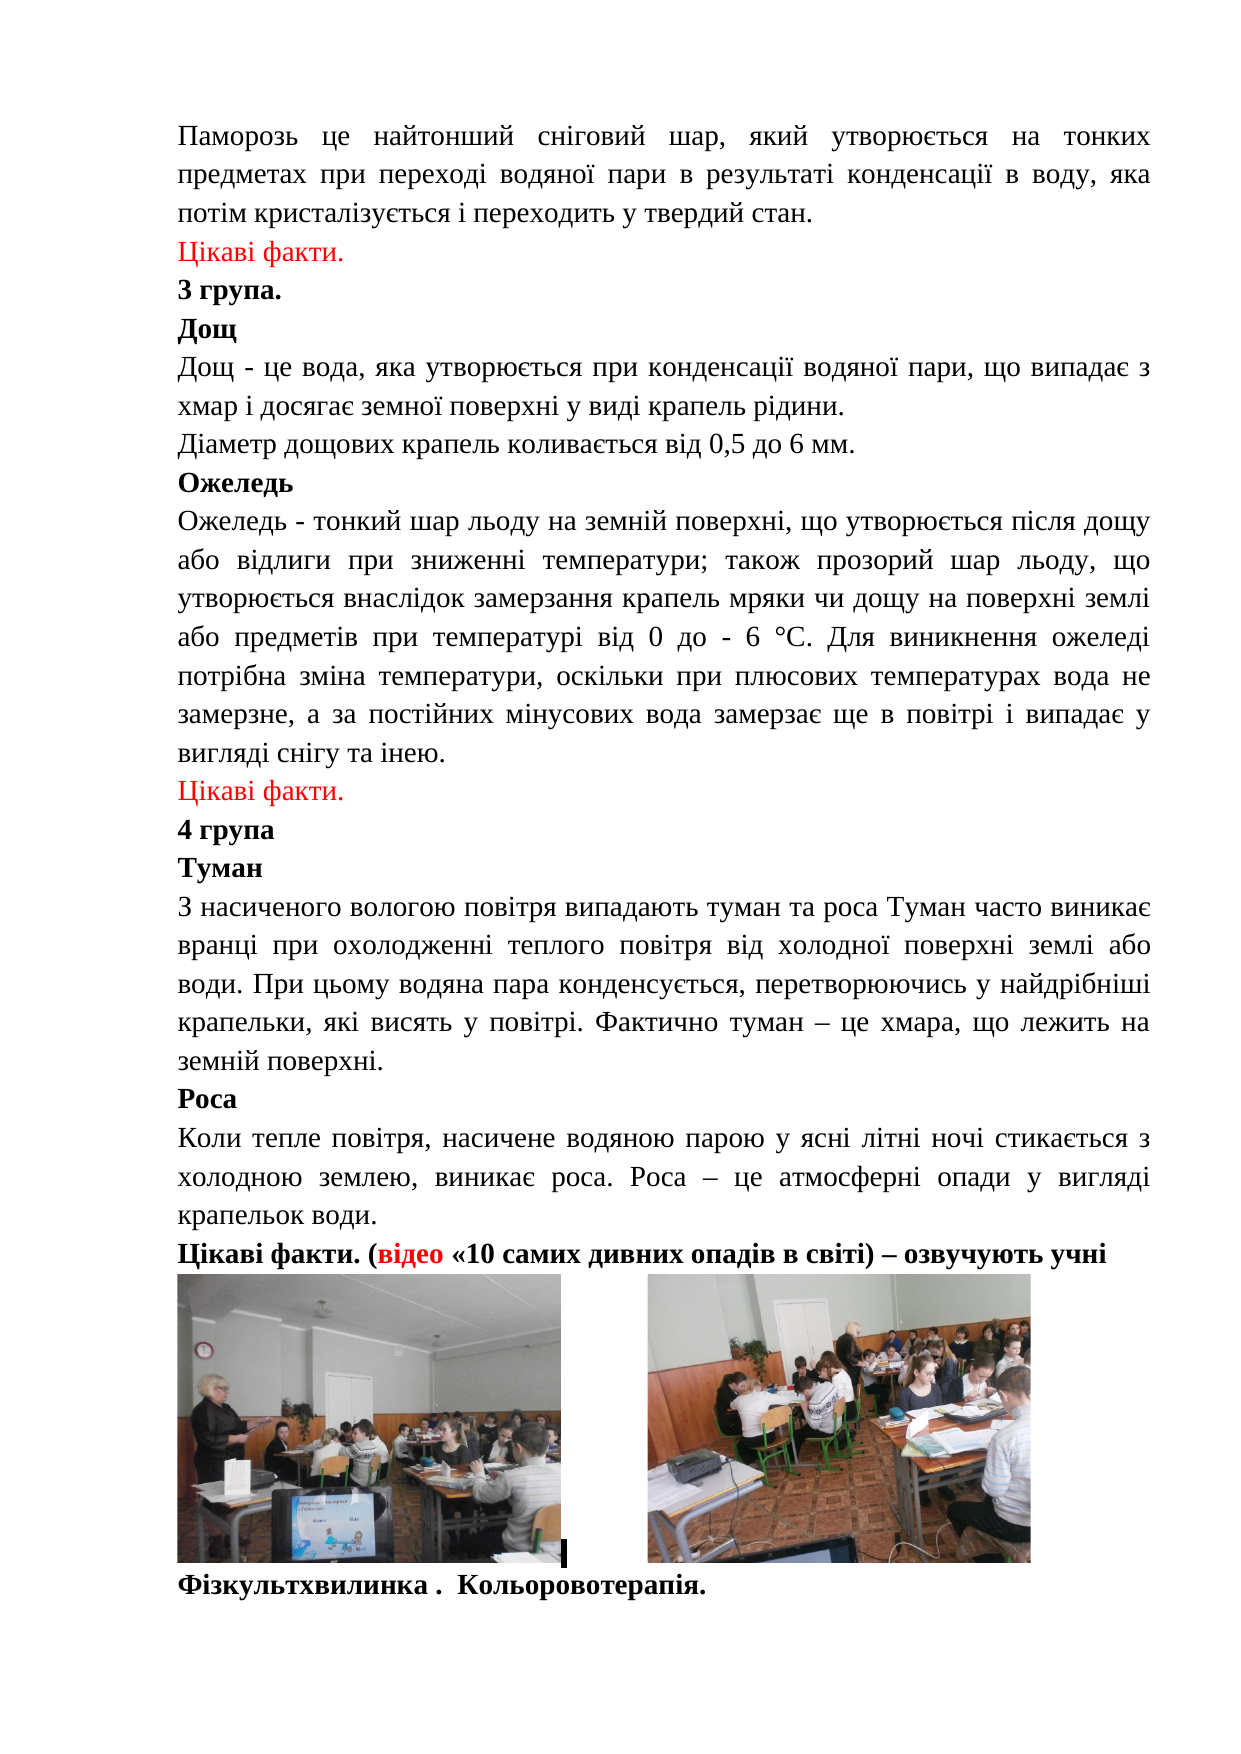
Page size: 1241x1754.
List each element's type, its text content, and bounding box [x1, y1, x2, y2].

text Дощ [177, 311, 1152, 344]
text Фізкультхвилинка . Кольоровотерапія. [177, 1567, 1152, 1601]
text Коли тепле повітря, насичене водяною парою у ясні літні ночі стикається з холодною землею, виникає роса. Роса – це атмосферні опади у вигляді крапельок води. [177, 1120, 1152, 1231]
text Роса [177, 1082, 1152, 1115]
text Дощ - це вода, яка утворюється при конденсації водяної пари, що випадає з хмар і досягає земної поверхні у виді крапель рідини. [177, 349, 1152, 421]
text 4 група [177, 812, 1152, 845]
text Цікаві факти. (відео «10 самих дивних опадів в світі) – озвучують учні [177, 1236, 1152, 1269]
text Цікаві факти. [177, 773, 1152, 807]
text Паморозь це найтонший сніговий шар, який утворюється на тонких предметах при переході водяної пари в результаті конденсації в воду, яка потім кристалізується і переходить у твердий стан. [177, 118, 1152, 229]
text З насиченого вологою повітря випадають туман та роса Туман часто виникає вранці при охолодженні теплого повітря від холодної поверхні землі або води. При цьому водяна пара конденсується, перетворюючись у найдрібніші крапельки, які висять у повітрі. Фактично туман – це хмара, що лежить на земній поверхні. [177, 889, 1152, 1077]
text Туман [177, 850, 1152, 884]
text 3 група. [177, 272, 1152, 306]
text Ожеледь [177, 465, 1152, 498]
text Цікаві факти. [177, 234, 1152, 267]
picture [177, 1274, 561, 1563]
text Ожеледь - тонкий шар льоду на земній поверхні, що утворюється після дощу або відлиги при зниженні температури; також прозорий шар льоду, що утворюється внаслідок замерзання крапель мряки чи дощу на поверхні землі або предметів при температурі від 0 до - 6 °C. Для виникнення ожеледі потрібна зміна температури, оскільки при плюсових температурах вода не замерзне, а за постійних мінусових вода замерзає ще в повітрі і випадає у вигляді снігу та інею. [177, 503, 1152, 768]
text Діаметр дощових крапель коливається від 0,5 до 6 мм. [177, 426, 1152, 460]
picture [647, 1274, 1031, 1563]
